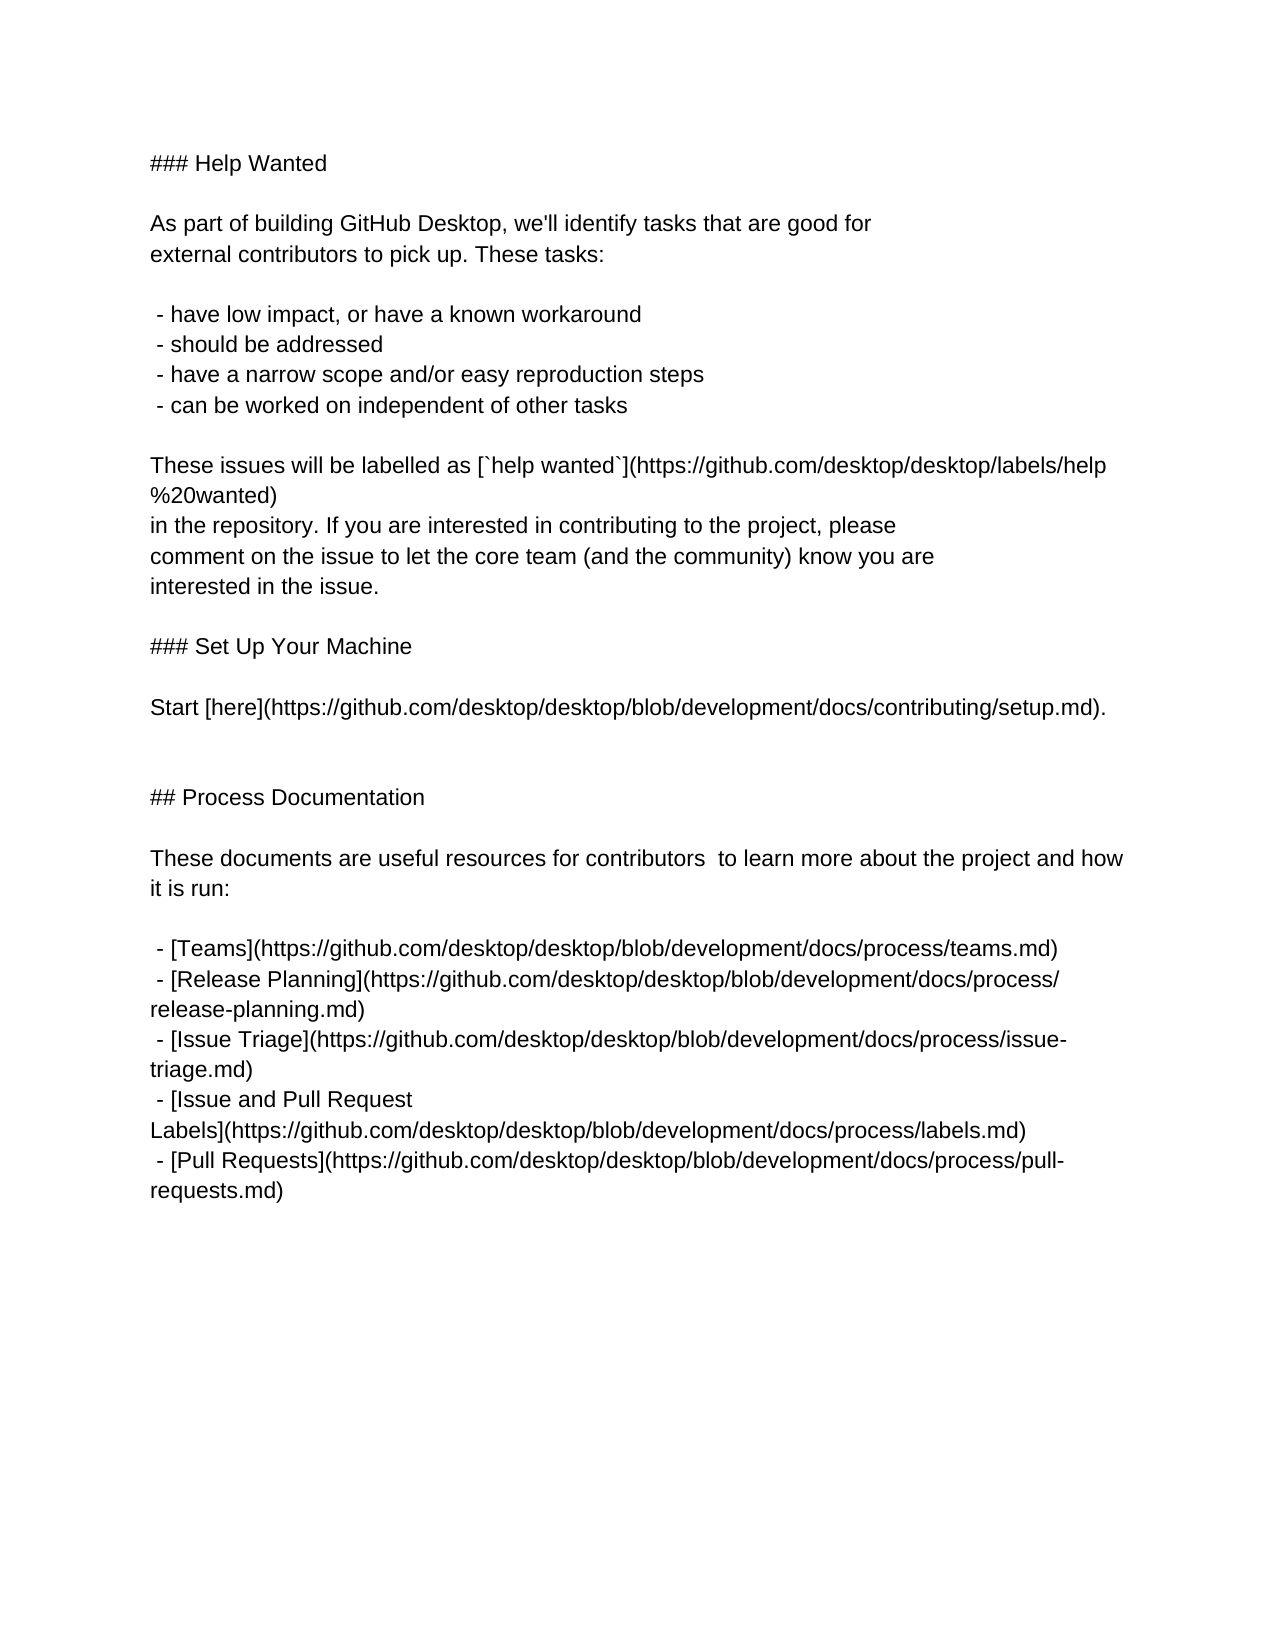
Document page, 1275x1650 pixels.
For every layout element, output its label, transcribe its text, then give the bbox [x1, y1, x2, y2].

text ### Set Up Your Machine [150, 633, 1125, 660]
text These issues will be labelled as [`help wanted`](https://github.com/desktop/desktop/labels/help%20wanted) [150, 452, 1125, 509]
text ### Help Wanted [150, 150, 1125, 176]
text comment on the issue to let the core team (and the community) know you are [150, 543, 1125, 569]
text in the repository. If you are interested in contributing to the project, please [150, 512, 1125, 539]
text interested in the issue. [150, 573, 1125, 599]
text - [Issue Triage](https://github.com/desktop/desktop/blob/development/docs/process/issue-triage.md) [150, 1026, 1125, 1083]
text - [Release Planning](https://github.com/desktop/desktop/blob/development/docs/process/release-planning.md) [150, 966, 1125, 1022]
text Start [here](https://github.com/desktop/desktop/blob/development/docs/contributing/setup.md). [150, 694, 1125, 720]
text - should be addressed [150, 331, 1125, 358]
text - can be worked on independent of other tasks [150, 392, 1125, 418]
text - [Issue and Pull Request Labels](https://github.com/desktop/desktop/blob/development/docs/process/labels.md) [150, 1086, 1125, 1143]
text - [Pull Requests](https://github.com/desktop/desktop/blob/development/docs/process/pull-requests.md) [150, 1147, 1125, 1203]
text ## Process Documentation [150, 784, 1125, 811]
text As part of building GitHub Desktop, we'll identify tasks that are good for [150, 210, 1125, 237]
text - have low impact, or have a known workaround [150, 301, 1125, 327]
text - have a narrow scope and/or easy reproduction steps [150, 361, 1125, 388]
text external contributors to pick up. These tasks: [150, 241, 1125, 267]
text - [Teams](https://github.com/desktop/desktop/blob/development/docs/process/teams.md) [150, 935, 1125, 962]
text These documents are useful resources for contributors to learn more about the project and how it is run: [150, 845, 1125, 901]
